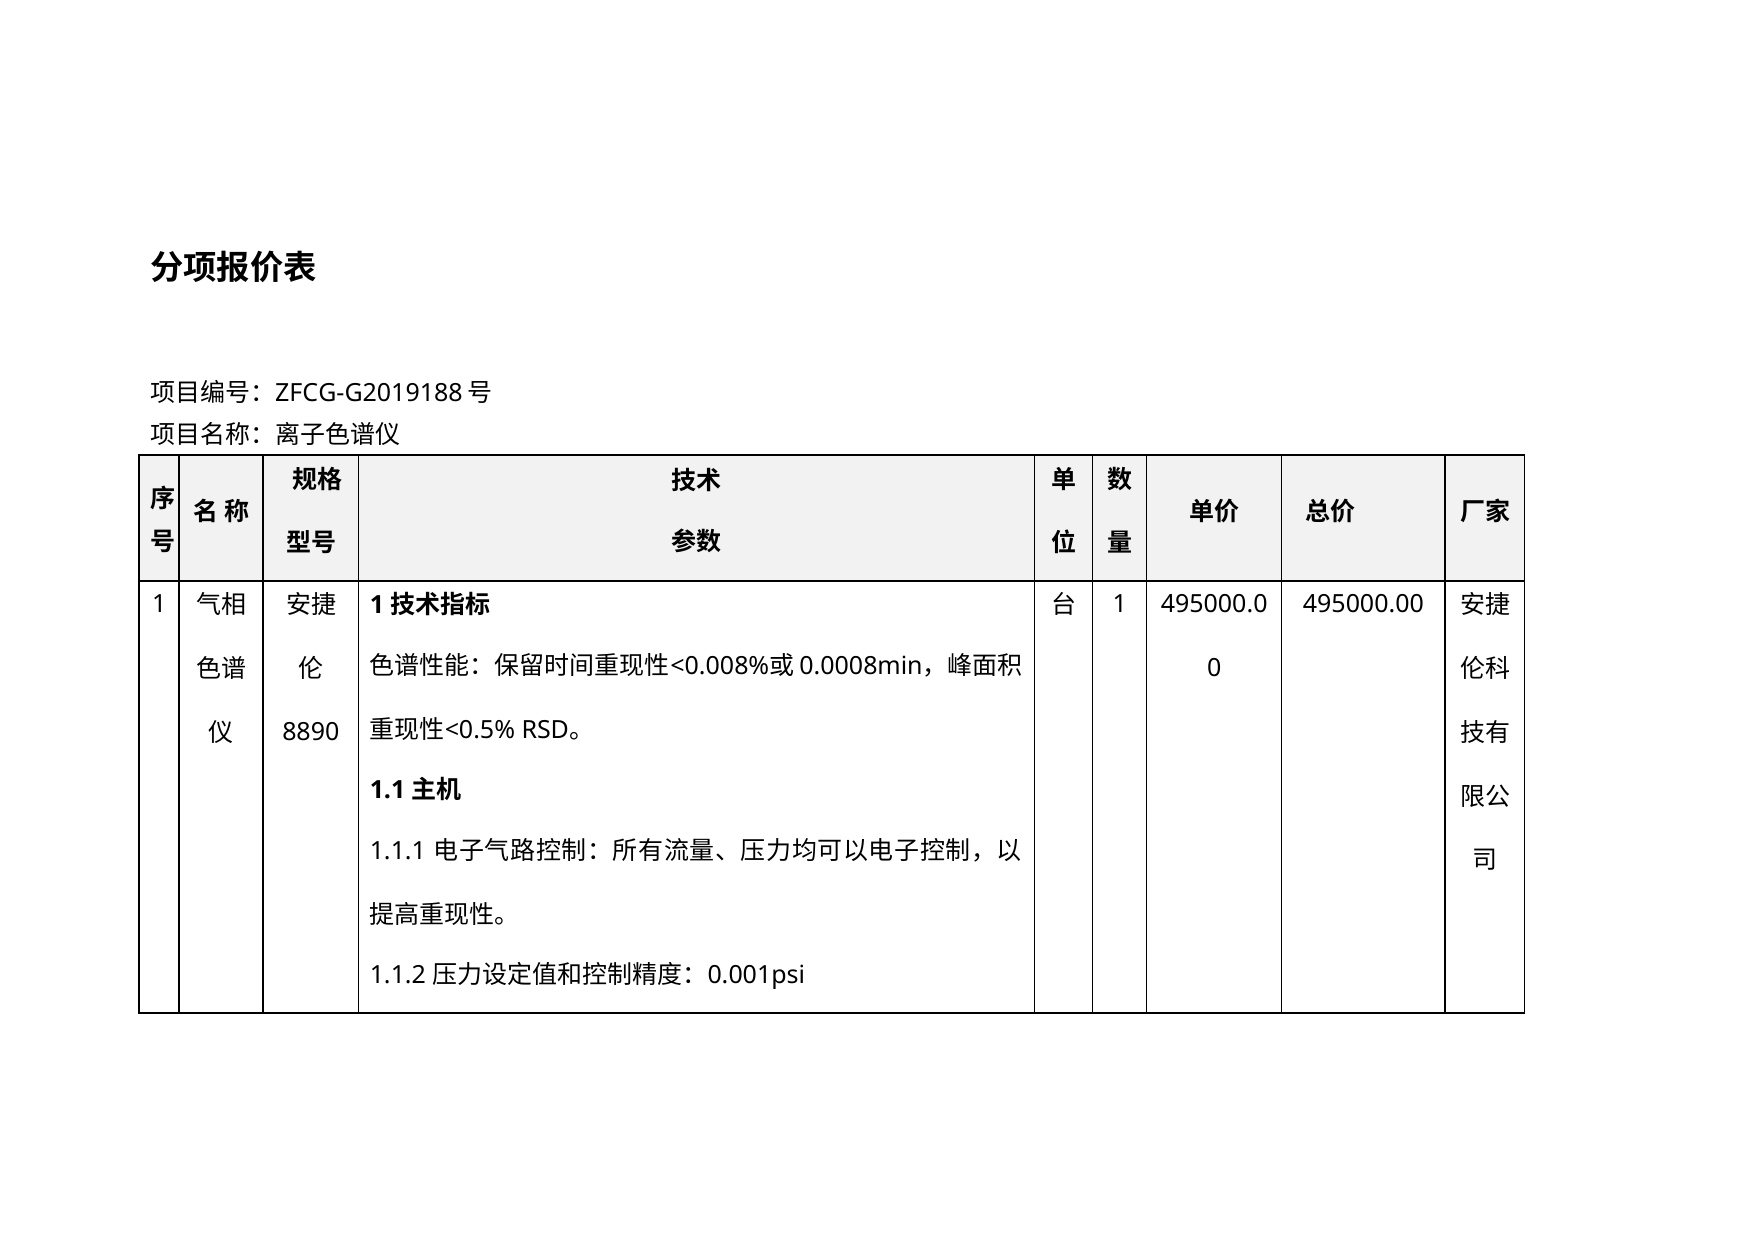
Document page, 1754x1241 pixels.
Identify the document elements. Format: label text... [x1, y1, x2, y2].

table_header 总价 [1282, 456, 1444, 580]
table_header 单 位 [1035, 456, 1092, 580]
table_header 序号 [140, 456, 178, 580]
table_header 厂家 [1446, 456, 1524, 580]
table_cell 台 [1035, 582, 1092, 1012]
table_cell 1 [140, 582, 178, 1012]
table_header 技术 参数 [359, 456, 1034, 580]
table_cell 1 [1093, 582, 1146, 1012]
table_cell 495000.00 [1282, 582, 1444, 1012]
table_cell 安捷伦科技有限公司 [1446, 582, 1524, 1012]
table_header 单价 [1147, 456, 1281, 580]
table_header 规格型号 [264, 456, 358, 580]
table_header 数 量 [1093, 456, 1146, 580]
table_cell 气相色谱仪 [180, 582, 262, 1012]
text 项目编号：ZFCG-G2019188号 [150, 369, 1604, 412]
table_cell 495000.00 [1147, 582, 1281, 1012]
text 项目名称：离子色谱仪 [150, 412, 1604, 454]
subtitle 分项报价表 [150, 222, 1604, 307]
table_cell 安捷伦8890 [264, 582, 358, 1012]
table_header 名 称 [180, 456, 262, 580]
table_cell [359, 582, 1034, 1012]
